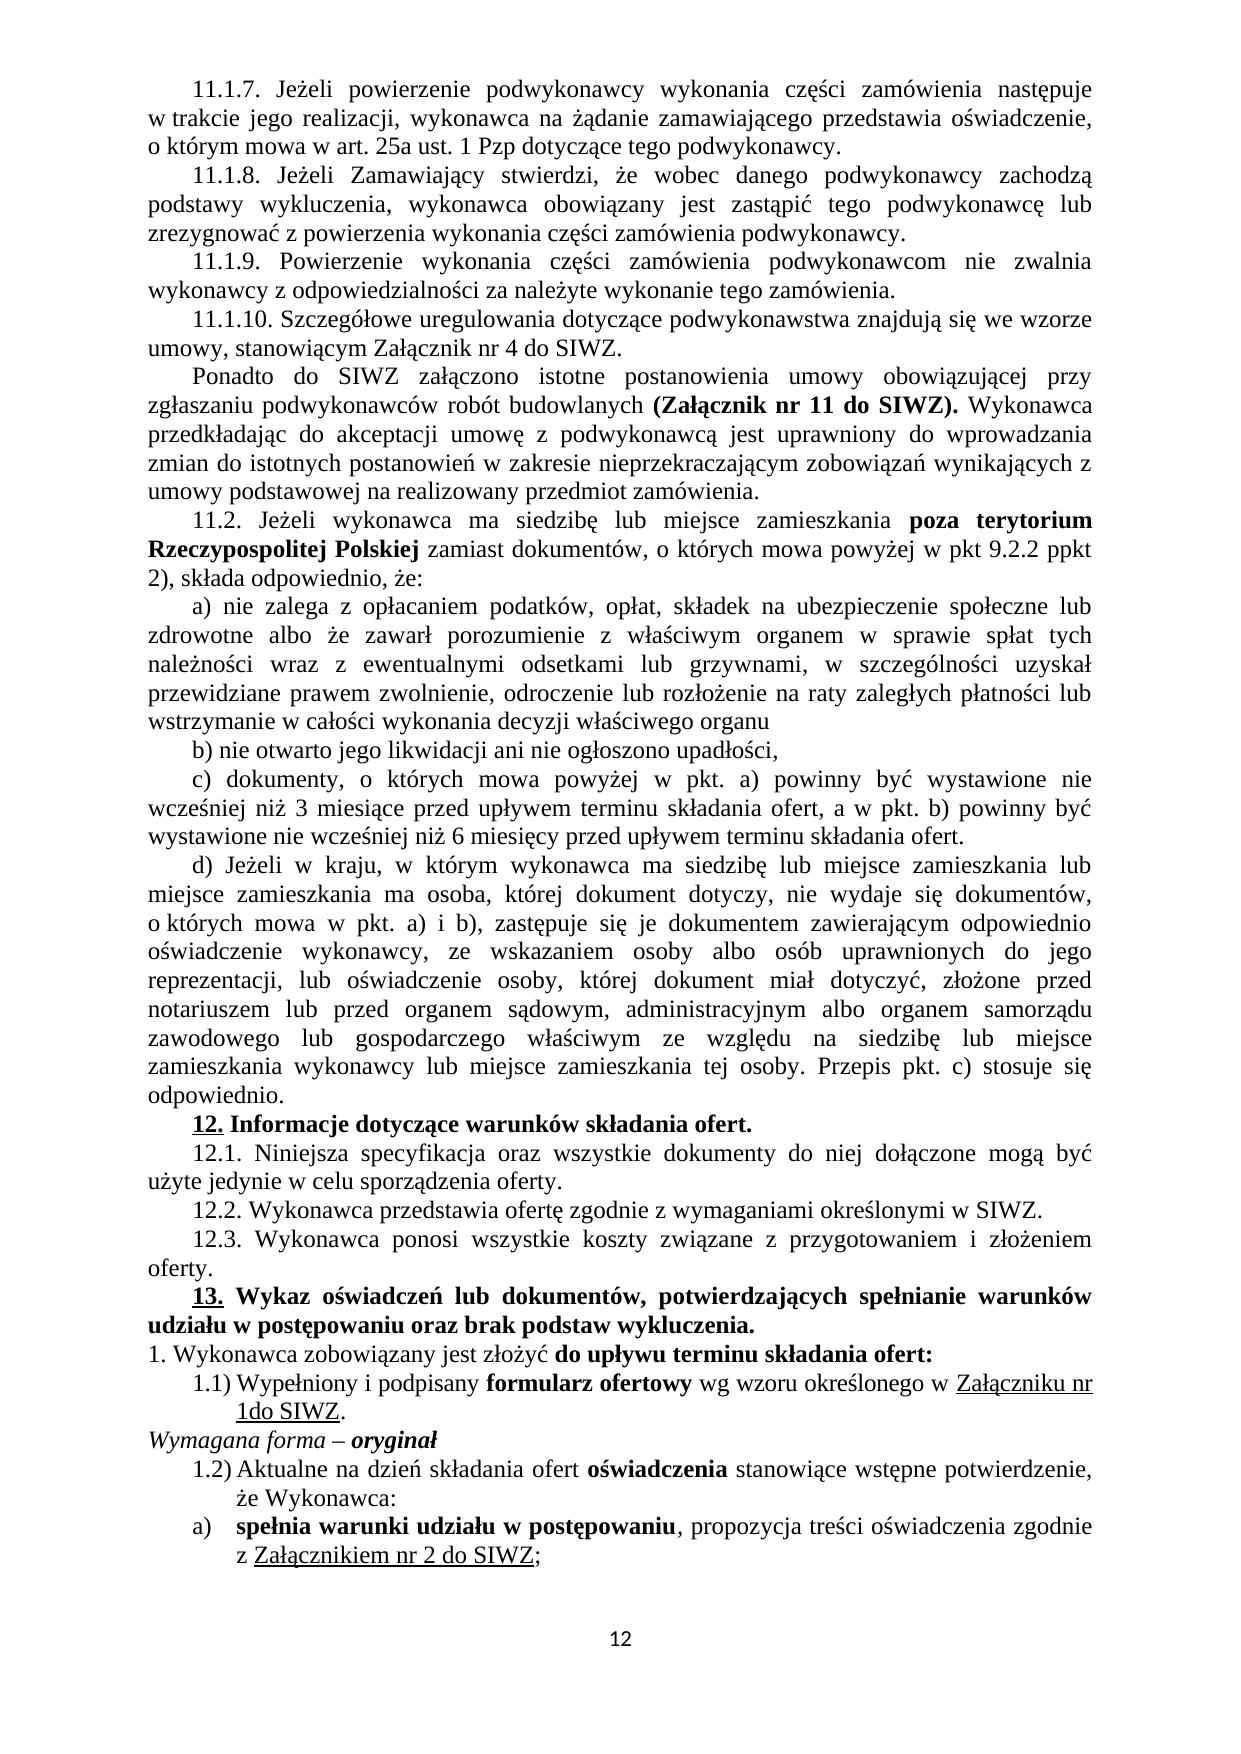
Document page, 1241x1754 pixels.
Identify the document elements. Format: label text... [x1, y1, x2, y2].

text 11.1.9. Powierzenie wykonania części zamówienia podwykonawcom nie zwalnia wykonawcy z odpowiedzialności za należyte wykonanie tego zamówienia. [148, 246, 1093, 304]
text 12.3. Wykonawca ponosi wszystkie koszty związane z przygotowaniem i złożeniem oferty. [148, 1224, 1093, 1281]
text 13. Wykaz oświadczeń lub dokumentów, potwierdzających spełnianie warunków udziału w postępowaniu oraz brak podstaw wykluczenia. [148, 1281, 1093, 1339]
list Wypełniony i podpisany formularz ofertowy wg wzoru określonego w Załączniku nr 1do SIWZ. [192, 1368, 1093, 1425]
text Wymagana forma – oryginał [148, 1425, 1093, 1454]
text 11.2. Jeżeli wykonawca ma siedzibę lub miejsce zamieszkania poza terytorium Rzeczypospolitej Polskiej zamiast dokumentów, o których mowa powyżej w pkt 9.2.2 ppkt 2), składa odpowiednio, że: [148, 505, 1093, 591]
text 1. Wykonawca zobowiązany jest złożyć do upływu terminu składania ofert: [148, 1339, 1093, 1368]
text 12.1. Niniejsza specyfikacja oraz wszystkie dokumenty do niej dołączone mogą być użyte jedynie w celu sporządzenia oferty. [148, 1138, 1093, 1195]
text 12.2. Wykonawca przedstawia ofertę zgodnie z wymaganiami określonymi w SIWZ. [148, 1195, 1093, 1224]
text c) dokumenty, o których mowa powyżej w pkt. a) powinny być wystawione nie wcześniej niż 3 miesiące przed upływem terminu składania ofert, a w pkt. b) powinny być wystawione nie wcześniej niż 6 miesięcy przed upływem terminu składania ofert. [148, 764, 1093, 850]
list spełnia warunki udziału w postępowaniu, propozycja treści oświadczenia zgodnie z Załącznikiem nr 2 do SIWZ; [192, 1511, 1093, 1569]
text 12. Informacje dotyczące warunków składania ofert. [148, 1109, 1093, 1138]
text b) nie otwarto jego likwidacji ani nie ogłoszono upadłości, [148, 735, 1093, 764]
text a) nie zalega z opłacaniem podatków, opłat, składek na ubezpieczenie społeczne lub zdrowotne albo że zawarł porozumienie z właściwym organem w sprawie spłat tych należności wraz z ewentualnymi odsetkami lub grzywnami, w szczególności uzyskał przewidziane prawem zwolnienie, odroczenie lub rozłożenie na raty zaległych płatności lub wstrzymanie w całości wykonania decyzji właściwego organu [148, 591, 1093, 735]
text d) Jeżeli w kraju, w którym wykonawca ma siedzibę lub miejsce zamieszkania lub miejsce zamieszkania ma osoba, której dokument dotyczy, nie wydaje się dokumentów, o których mowa w pkt. a) i b), zastępuje się je dokumentem zawierającym odpowiednio oświadczenie wykonawcy, ze wskazaniem osoby albo osób uprawnionych do jego reprezentacji, lub oświadczenie osoby, której dokument miał dotyczyć, złożone przed notariuszem lub przed organem sądowym, administracyjnym albo organem samorządu zawodowego lub gospodarczego właściwym ze względu na siedzibę lub miejsce zamieszkania wykonawcy lub miejsce zamieszkania tej osoby. Przepis pkt. c) stosuje się odpowiednio. [148, 850, 1093, 1109]
list Aktualne na dzień składania ofert oświadczenia stanowiące wstępne potwierdzenie, że Wykonawca: [192, 1454, 1093, 1511]
text Ponadto do SIWZ załączono istotne postanowienia umowy obowiązującej przy zgłaszaniu podwykonawców robót budowlanych (Załącznik nr 11 do SIWZ). Wykonawca przedkładając do akceptacji umowę z podwykonawcą jest uprawniony do wprowadzania zmian do istotnych postanowień w zakresie nieprzekraczającym zobowiązań wynikających z umowy podstawowej na realizowany przedmiot zamówienia. [148, 361, 1093, 505]
text 11.1.10. Szczegółowe uregulowania dotyczące podwykonawstwa znajdują się we wzorze umowy, stanowiącym Załącznik nr 4 do SIWZ. [148, 304, 1093, 361]
text 11.1.7. Jeżeli powierzenie podwykonawcy wykonania części zamówienia następuje w trakcie jego realizacji, wykonawca na żądanie zamawiającego przedstawia oświadczenie, o którym mowa w art. 25a ust. 1 Pzp dotyczące tego podwykonawcy. [148, 74, 1093, 160]
text 11.1.8. Jeżeli Zamawiający stwierdzi, że wobec danego podwykonawcy zachodzą podstawy wykluczenia, wykonawca obowiązany jest zastąpić tego podwykonawcę lub zrezygnować z powierzenia wykonania części zamówienia podwykonawcy. [148, 160, 1093, 246]
